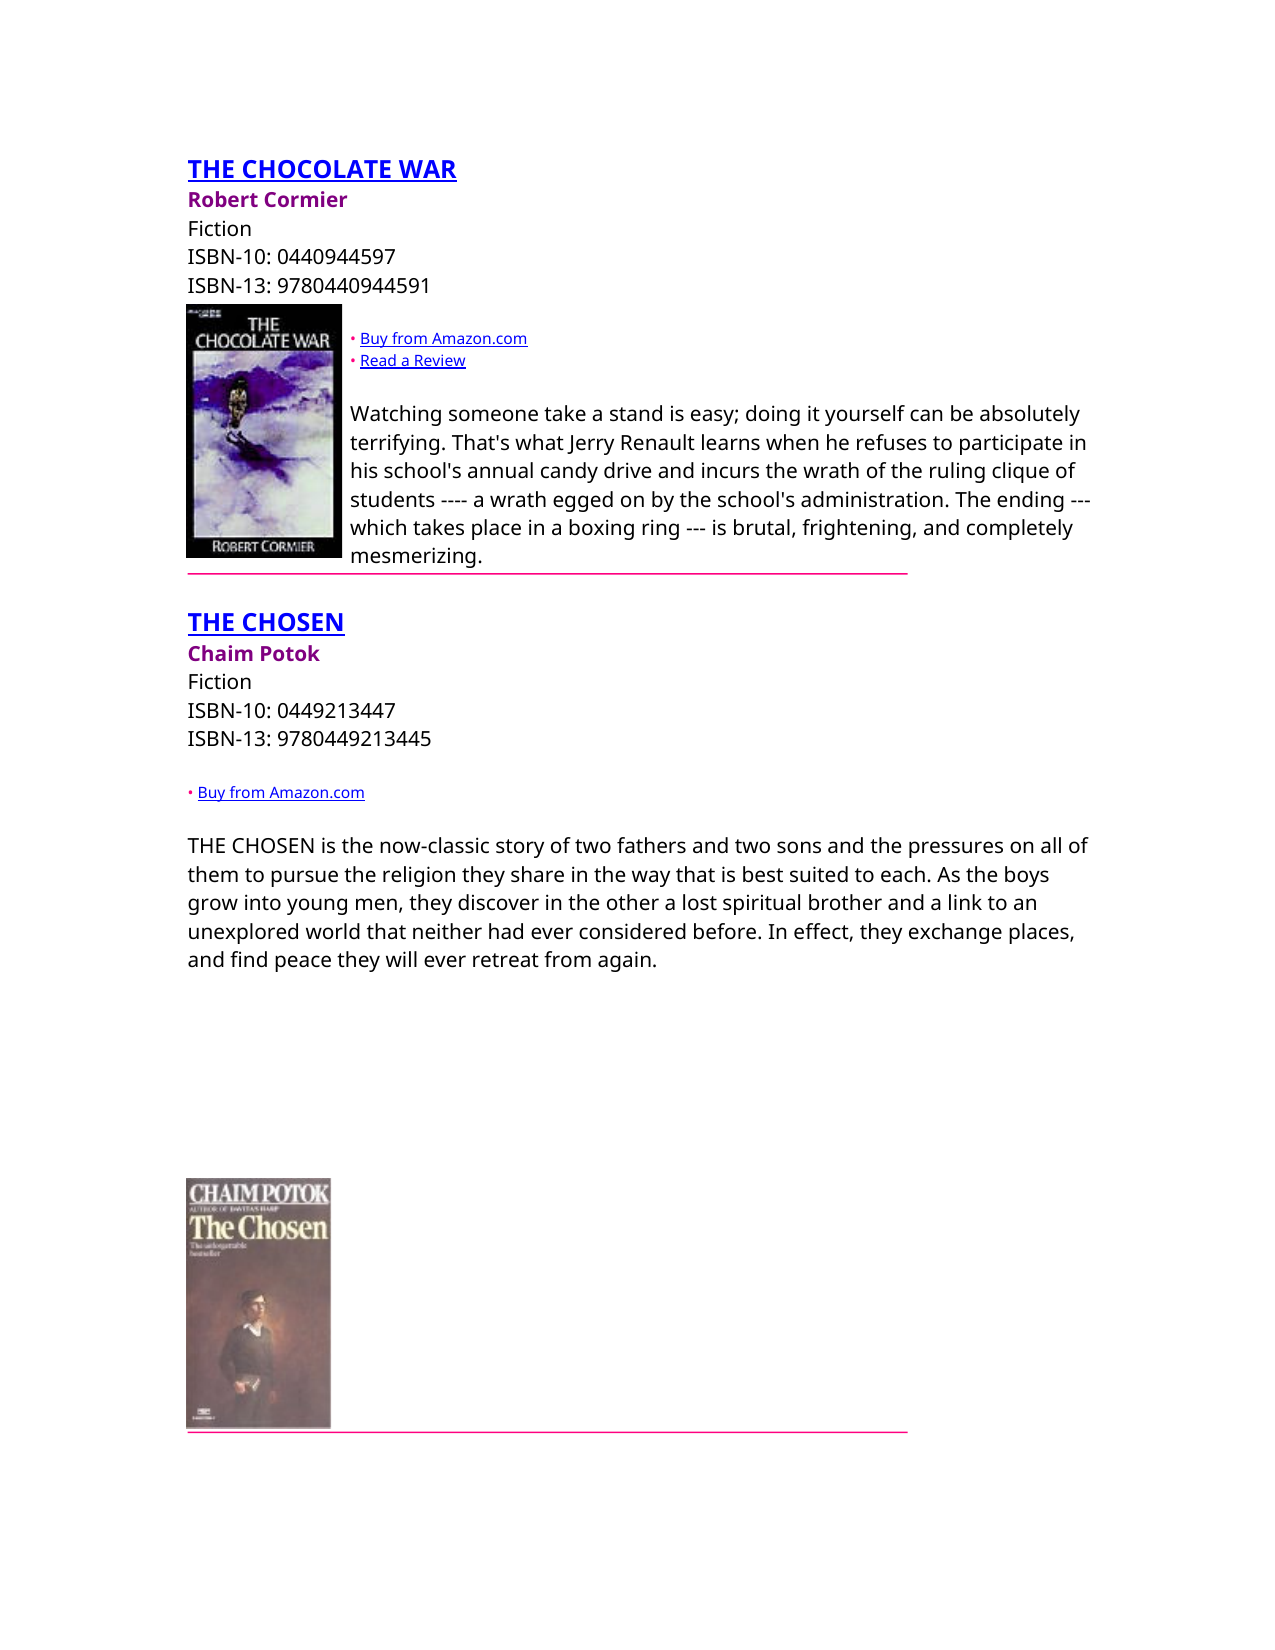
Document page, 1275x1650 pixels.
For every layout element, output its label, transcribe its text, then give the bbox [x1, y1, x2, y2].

table_cell [186, 1430, 1095, 1462]
table_cell THE CHOCOLATE WAR Robert Cormier Fiction ISBN-10: 0440944597 ISBN-13: 9780440944591 • Buy from Amazon.com • Read a Review Watching someone take a stand is easy; doing it yourself can be absolutely terrifying. That's what Jerry Renault learns when he refuses to participate in his school's annual candy drive and incurs the wrath of the ruling clique of students ---- a wrath egged on by the school's administration. The ending --- which takes place in a boxing ring --- is brutal, frightening, and completely mesmerizing. [186, 150, 1095, 572]
picture [186, 304, 343, 558]
table_cell [186, 572, 1095, 603]
table_cell THE CHOSEN Chaim Potok Fiction ISBN-10: 0449213447 ISBN-13: 9780449213445 • Buy from Amazon.com THE CHOSEN is the now-classic story of two fathers and two sons and the pressures on all of them to pursue the religion they share in the way that is best suited to each. As the boys grow into young men, they discover in the other a lost spiritual brother and a link to an unexplored world that neither had ever considered before. In effect, they exchange places, and find peace they will ever retreat from again. [186, 604, 1095, 1430]
picture [186, 1178, 332, 1429]
